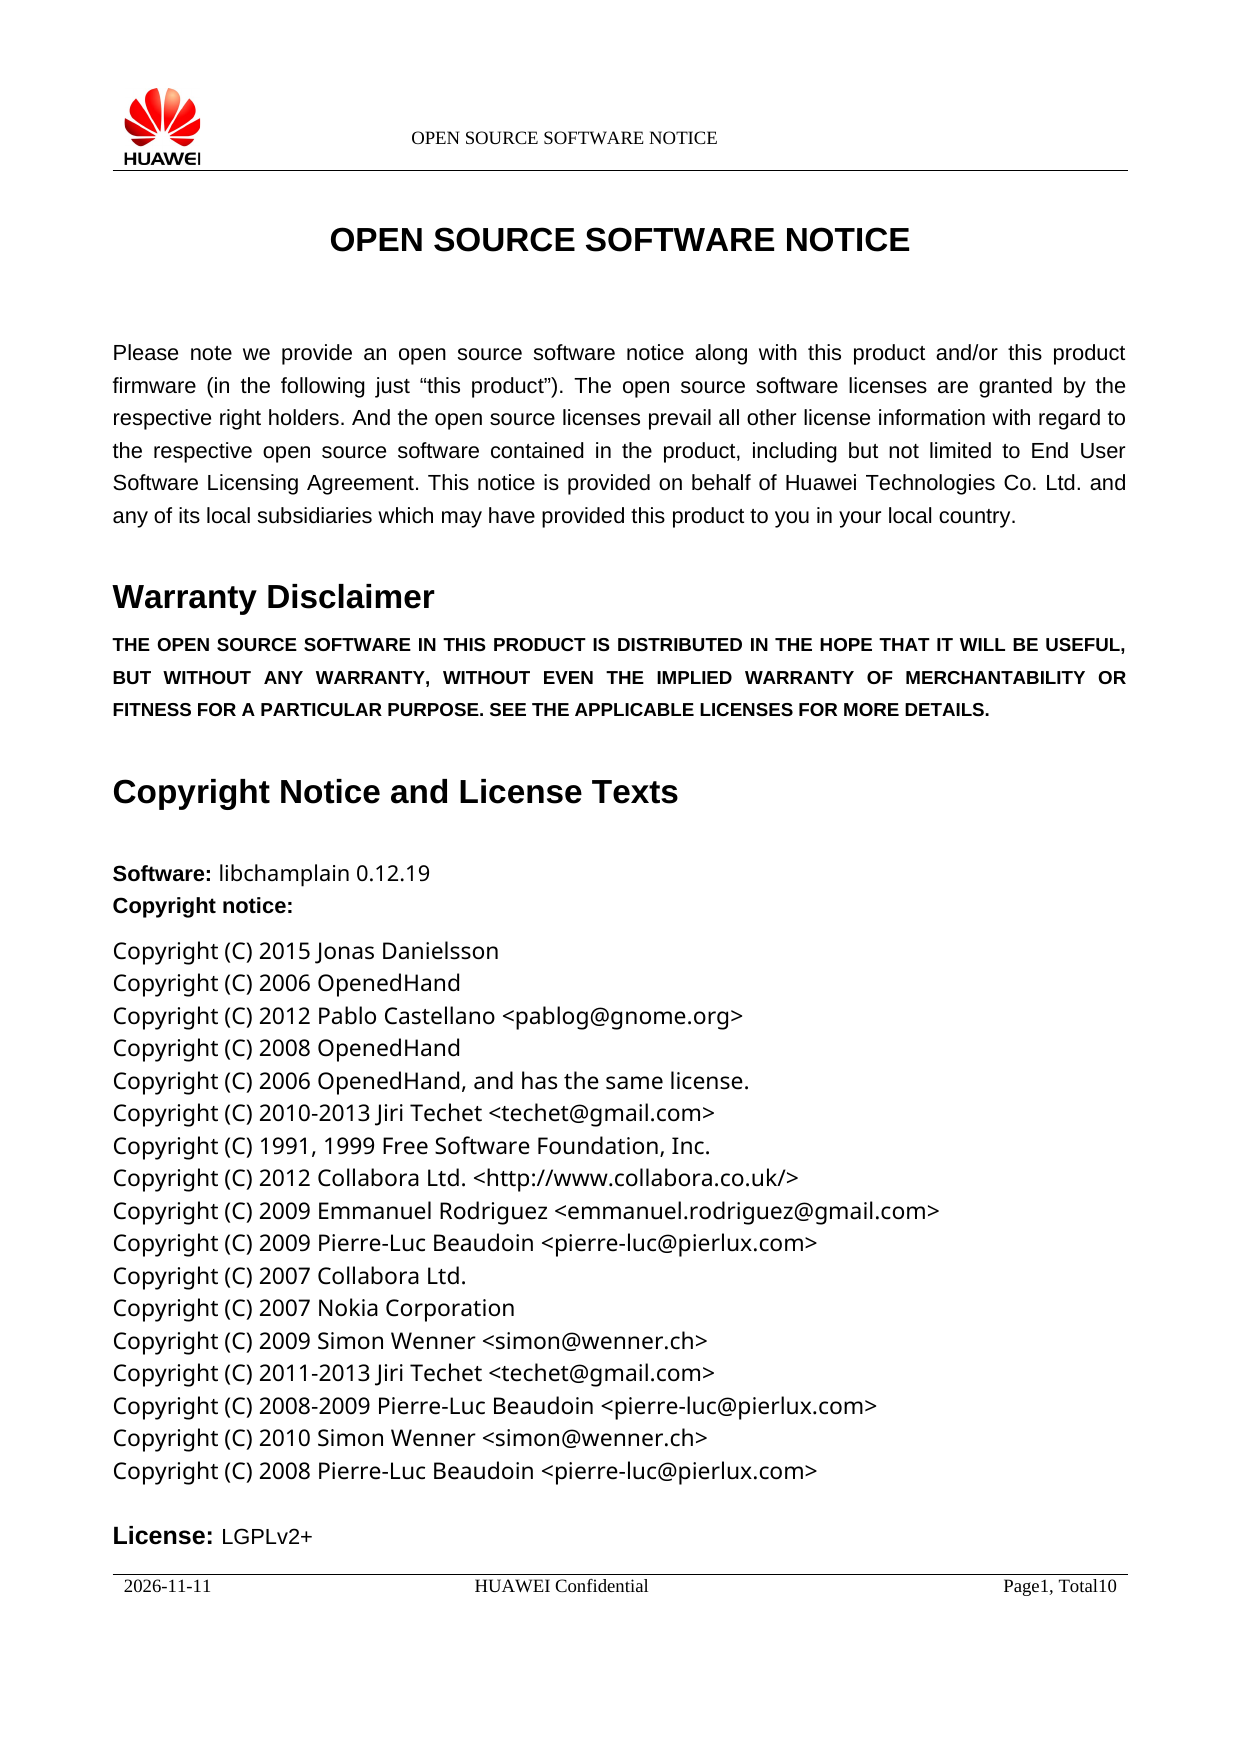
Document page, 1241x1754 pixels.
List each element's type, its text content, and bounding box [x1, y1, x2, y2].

text OPEN SOURCE SOFTWARE NOTICE [112, 206, 1128, 271]
text Copyright Notice and License Texts [112, 759, 1128, 824]
text License: LGPLv2+ [112, 1519, 1128, 1551]
text Warranty Disclaimer [112, 564, 1128, 629]
text Please note we provide an open source software notice along with this product and/or this product firmware (in the following just “this product”). The open source software licenses are granted by the respective right holders. And the open source licenses prevail all other license information with regard to the respective open source software contained in the product, including but not limited to End User Software Licensing Agreement. This notice is provided on behalf of Huawei Technologies Co. Ltd. and any of its local subsidiaries which may have provided this product to you in your local country. [112, 336, 1128, 531]
title Software: libchamplain 0.12.19 [112, 856, 1128, 889]
text The open source software in this product is distributed in the hope that it will be useful, but WITHOUT ANY WARRANTY, without even the implied warranty of MERCHANTABILITY or FITNESS FOR A PARTICULAR PURPOSE. See the applicable licenses for more details. [112, 629, 1128, 726]
text Copyright (C) 2015 Jonas Danielsson Copyright (C) 2006 OpenedHand Copyright (C) 2012 Pablo Castellano <pablog@gnome.org> Copyright (C) 2008 OpenedHand Copyright (C) 2006 OpenedHand, and has the same license. Copyright (C) 2010-2013 Jiri Techet <techet@gmail.com> Copyright (C) 1991, 1999 Free Software Foundation, Inc. Copyright (C) 2012 Collabora Ltd. <http://www.collabora.co.uk/> Copyright (C) 2009 Emmanuel Rodriguez <emmanuel.rodriguez@gmail.com> Copyright (C) 2009 Pierre-Luc Beaudoin <pierre-luc@pierlux.com> Copyright (C) 2007 Collabora Ltd. Copyright (C) 2007 Nokia Corporation Copyright (C) 2009 Simon Wenner <simon@wenner.ch> Copyright (C) 2011-2013 Jiri Techet <techet@gmail.com> Copyright (C) 2008-2009 Pierre-Luc Beaudoin <pierre-luc@pierlux.com> Copyright (C) 2010 Simon Wenner <simon@wenner.ch> Copyright (C) 2008 Pierre-Luc Beaudoin <pierre-luc@pierlux.com> [112, 934, 1128, 1519]
text Copyright notice: [112, 889, 1128, 921]
picture [124, 88, 201, 165]
